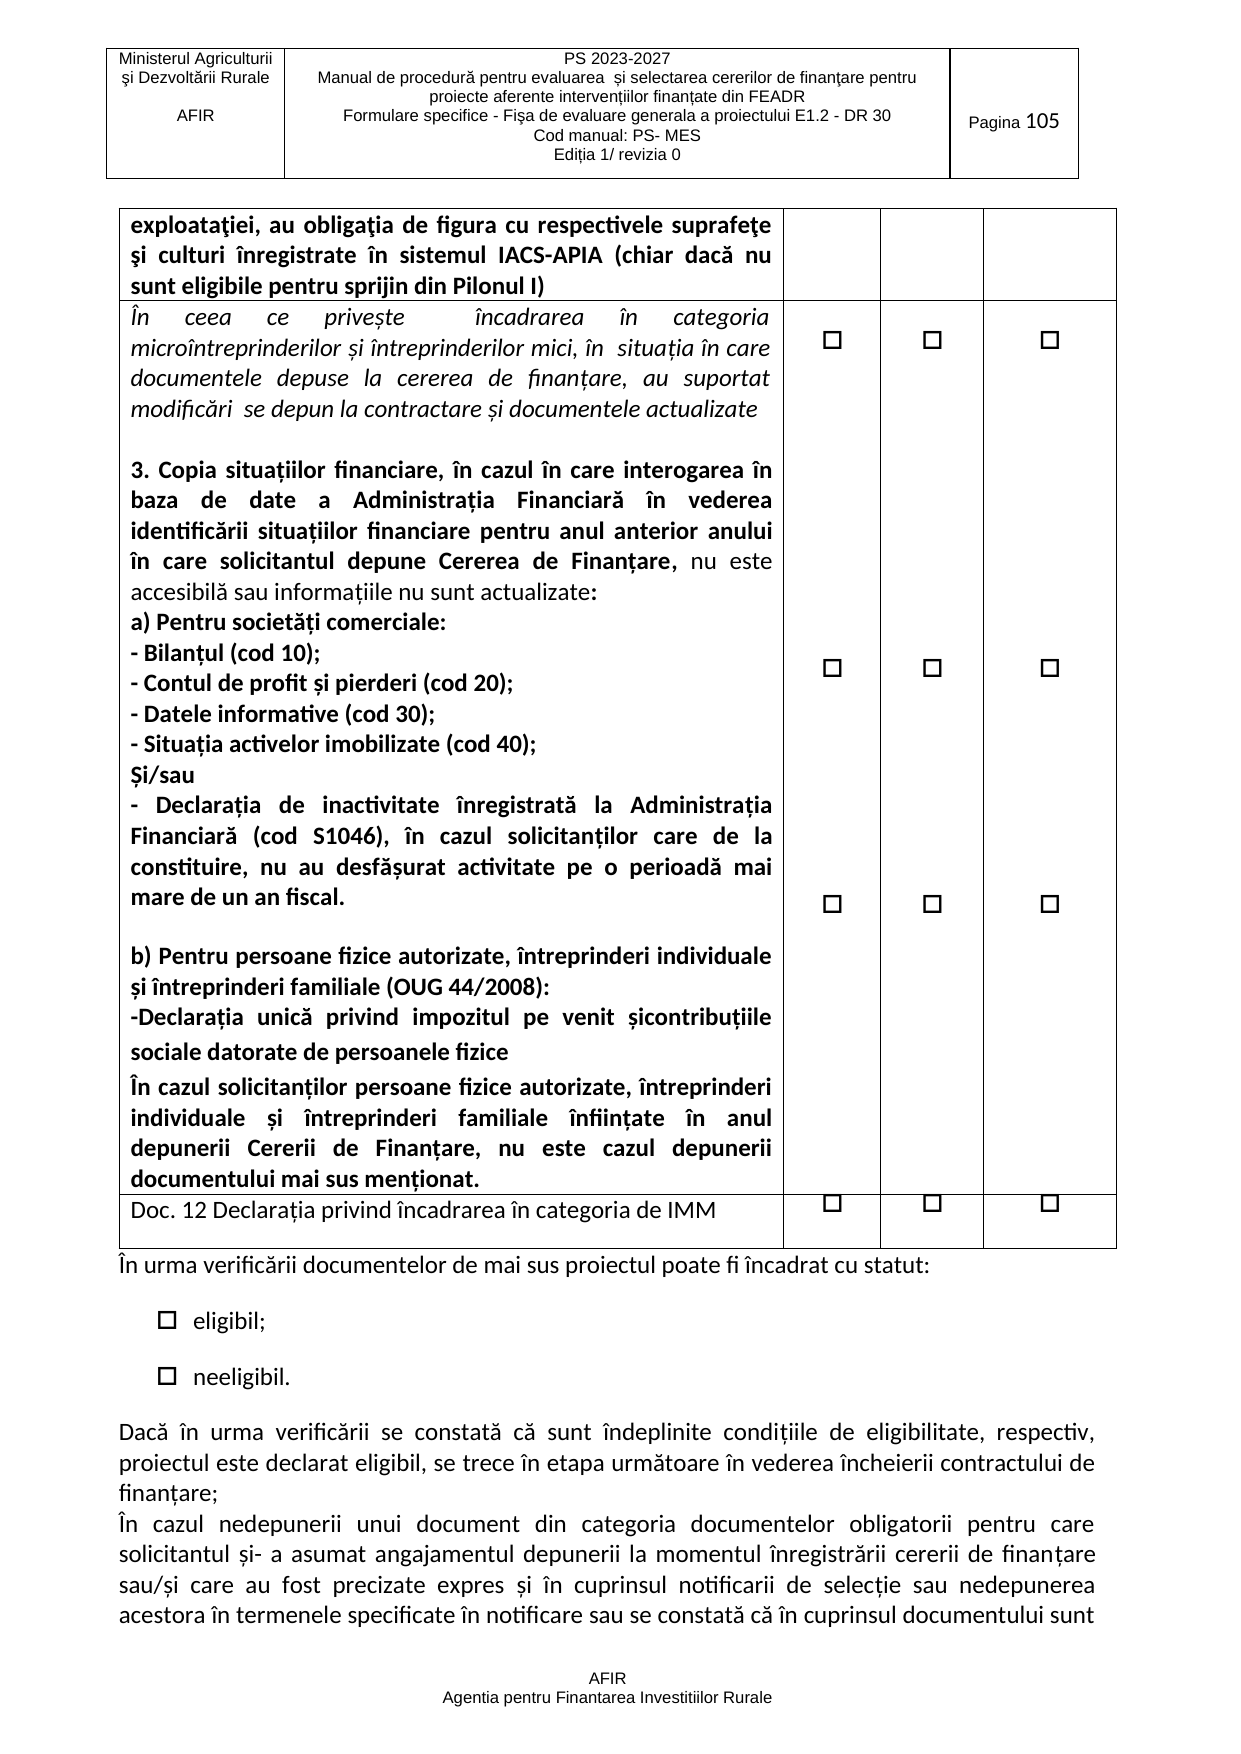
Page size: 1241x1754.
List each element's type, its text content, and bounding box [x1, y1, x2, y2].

table_cell [784, 1195, 880, 1248]
table_cell [881, 301, 983, 1194]
text În urma verificării documentelor de mai sus proiectul poate fi încadrat cu statut: [118, 1249, 1096, 1279]
table_cell Doc. 12 Declarația privind încadrarea în categoria de IMM [120, 1195, 783, 1248]
table_cell [984, 1195, 1116, 1248]
table_cell [881, 1195, 983, 1248]
table_cell [984, 209, 1116, 300]
list neeligibil. [156, 1361, 1096, 1391]
table_cell [881, 209, 983, 300]
table_cell [784, 209, 880, 300]
list eligibil; [156, 1305, 1096, 1335]
table_cell În ceea ce privește încadrarea în categoria microîntreprinderilor și întreprinderilor mici, în situația în care documentele depuse la cererea de finanțare, au suportat modificări se depun la contractare și documentele actualizate 3. Copia situaţiilor financiare, în cazul în care interogarea în baza de date a Administraţia Financiară în vederea identificării situaţiilor financiare pentru anul anterior anului în care solicitantul depune Cererea de Finanțare, nu este accesibilă sau informațiile nu sunt actualizate: a) Pentru societăţi comerciale: - Bilanţul (cod 10); - Contul de profit şi pierderi (cod 20); - Datele informative (cod 30); - Situaţia activelor imobilizate (cod 40); Și/sau - Declaraţia de inactivitate înregistrată la Administraţia Financiară (cod S1046), în cazul solicitanţilor care de la constituire, nu au desfăşurat activitate pe o perioadă mai mare de un an fiscal. b) Pentru persoane fizice autorizate, întreprinderi individuale şi întreprinderi familiale (OUG 44/2008): -Declarația unică privind impozitul pe venit șicontribuțiile sociale datorate de persoanele fizice În cazul solicitanților persoane fizice autorizate, întreprinderi individuale şi întreprinderi familiale înființate în anul depunerii Cererii de Finanțare, nu este cazul depunerii documentului mai sus menționat. [120, 301, 783, 1194]
text Dacă în urma verificării se constată că sunt îndeplinite condițiile de eligibilitate, respectiv, proiectul este declarat eligibil, se trece în etapa următoare în vederea încheierii contractului de finanțare; [118, 1416, 1096, 1508]
table_cell [784, 301, 880, 1194]
table_cell [984, 301, 1116, 1194]
